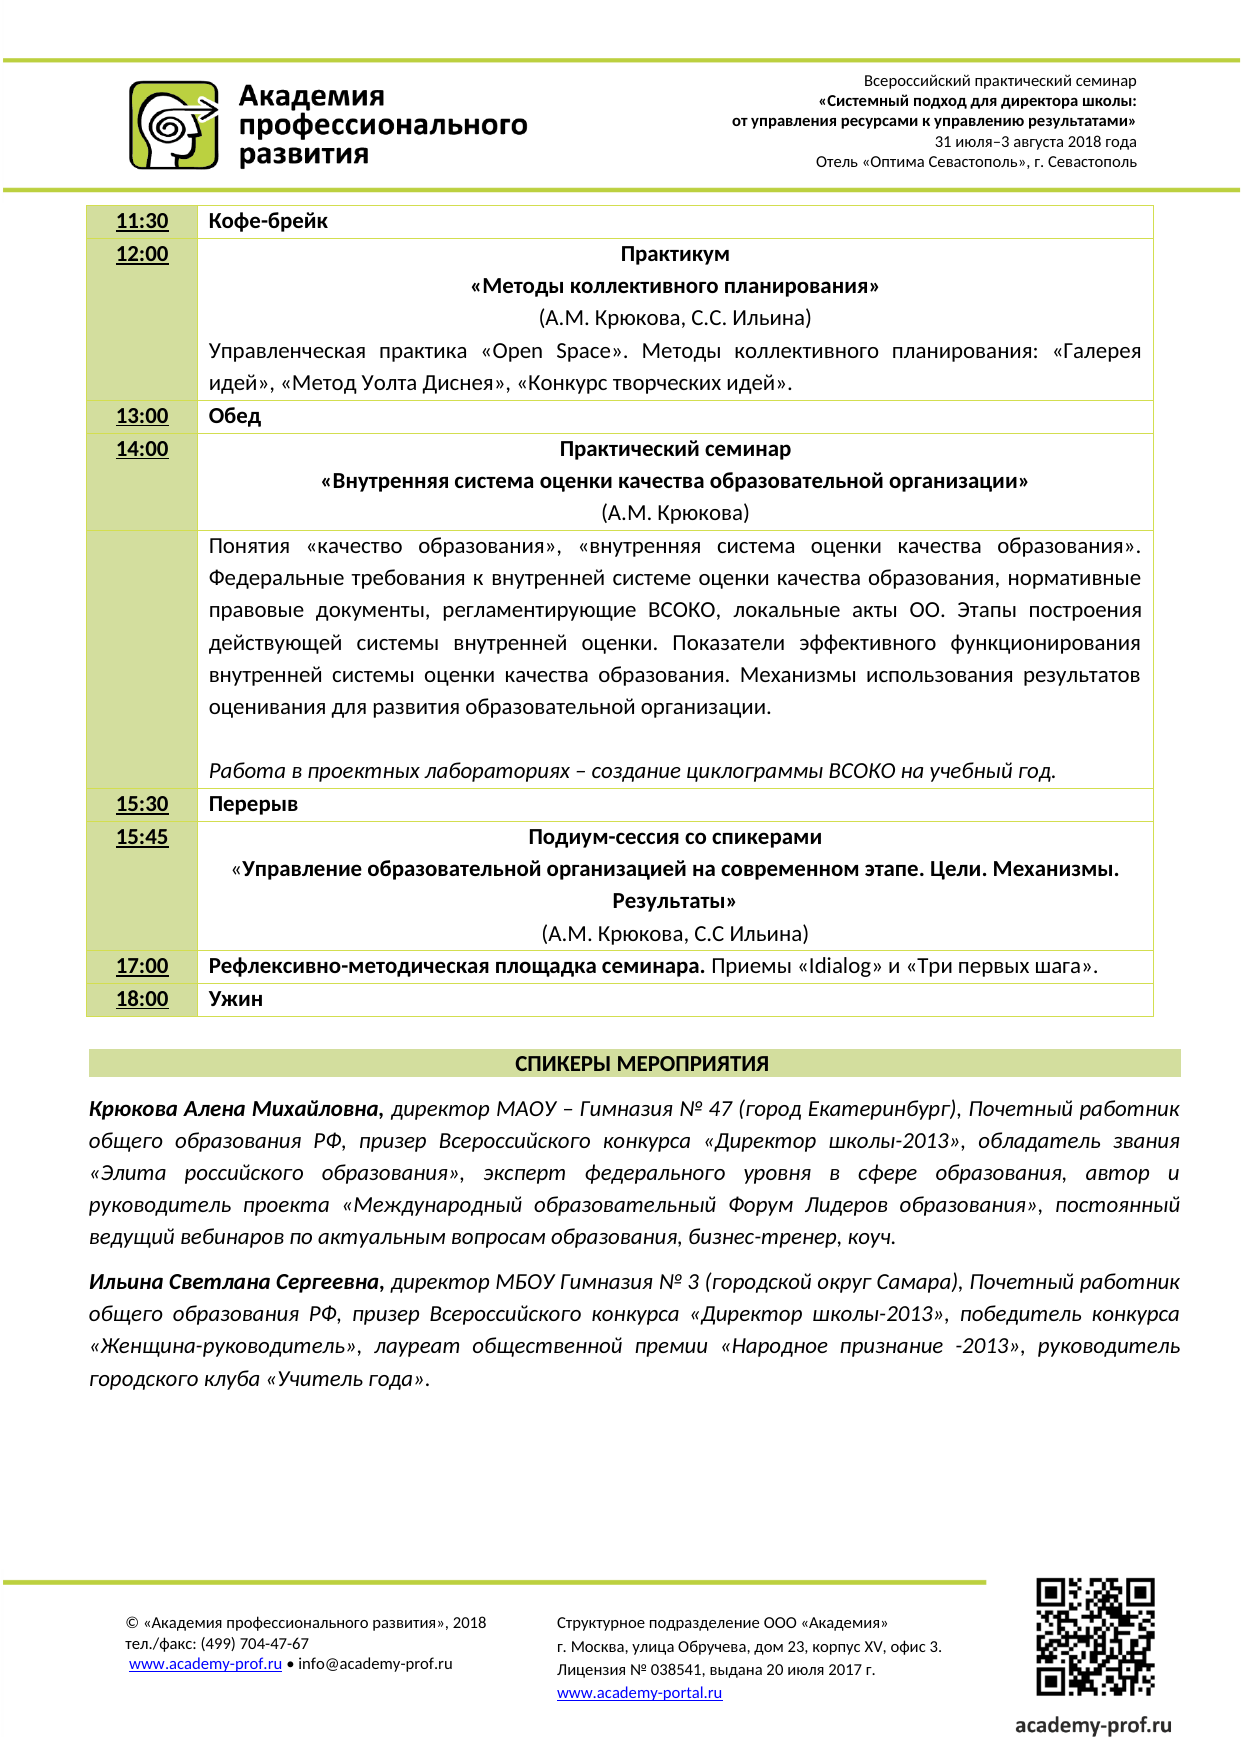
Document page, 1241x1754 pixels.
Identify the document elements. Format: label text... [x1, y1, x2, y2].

table_cell Перерыв [198, 789, 1153, 821]
table_cell Кофе-брейк [198, 206, 1153, 238]
table_cell Подиум-сессия со спикерами «Управление образовательной организацией на современном этапе. Цели. Механизмы. Результаты» (А.М. Крюкова, С.С Ильина) [198, 822, 1153, 950]
text Ильина Светлана Сергеевна, директор МБОУ Гимназия № 3 (городской округ Самара), Почетный работник общего образования РФ, призер Всероссийского конкурса «Директор школы-2013», победитель конкурса «Женщина-руководитель», лауреат общественной премии «Народное признание -2013», руководитель городского клуба «Учитель года». [89, 1267, 1181, 1392]
table_cell Ужин [198, 984, 1153, 1016]
text Крюкова Алена Михайловна, директор МАОУ – Гимназия № 47 (город Екатеринбург), Почетный работник общего образования РФ, призер Всероссийского конкурса «Директор школы-2013», обладатель звания «Элита российского образования», эксперт федерального уровня в сфере образования, автор и руководитель проекта «Международный образовательный Форум Лидеров образования», постоянный ведущий вебинаров по актуальным вопросам образования, бизнес-тренер, коуч. [89, 1094, 1181, 1251]
table_cell 15:45 [87, 822, 197, 950]
table_cell 18:00 [87, 984, 197, 1016]
table_cell [87, 531, 197, 788]
table_cell Понятия «качество образования», «внутренняя система оценки качества образования». Федеральные требования к внутренней системе оценки качества образования, нормативные правовые документы, регламентирующие ВСОКО, локальные акты ОО. Этапы построения действующей системы внутренней оценки. Показатели эффективного функционирования внутренней системы оценки качества образования. Механизмы использования результатов оценивания для развития образовательной организации. Работа в проектных лабораториях – создание циклограммы ВСОКО на учебный год. [198, 531, 1153, 788]
table_cell Практикум «Методы коллективного планирования» (А.М. Крюкова, С.С. Ильина) Управленческая практика «Open Space». Методы коллективного планирования: «Галерея идей», «Метод Уолта Диснея», «Конкурс творческих идей». [198, 239, 1153, 400]
table_cell 17:00 [87, 951, 197, 983]
table_cell 13:00 [87, 401, 197, 433]
table_cell 14:00 [87, 434, 197, 530]
picture [1, 0, 1241, 203]
table_cell Рефлексивно-методическая площадка семинара. Приемы «Idialog» и «Три первых шага». [198, 951, 1153, 983]
table_cell 11:30 [87, 206, 197, 238]
text СПИКЕРЫ МЕРОПРИЯТИЯ [89, 1049, 1181, 1077]
table_cell Практический семинар «Внутренняя система оценки качества образовательной организации» (А.М. Крюкова) [198, 434, 1153, 530]
table_cell Обед [198, 401, 1153, 433]
picture [1, 1569, 1241, 1737]
table_cell 12:00 [87, 239, 197, 400]
table_cell 15:30 [87, 789, 197, 821]
